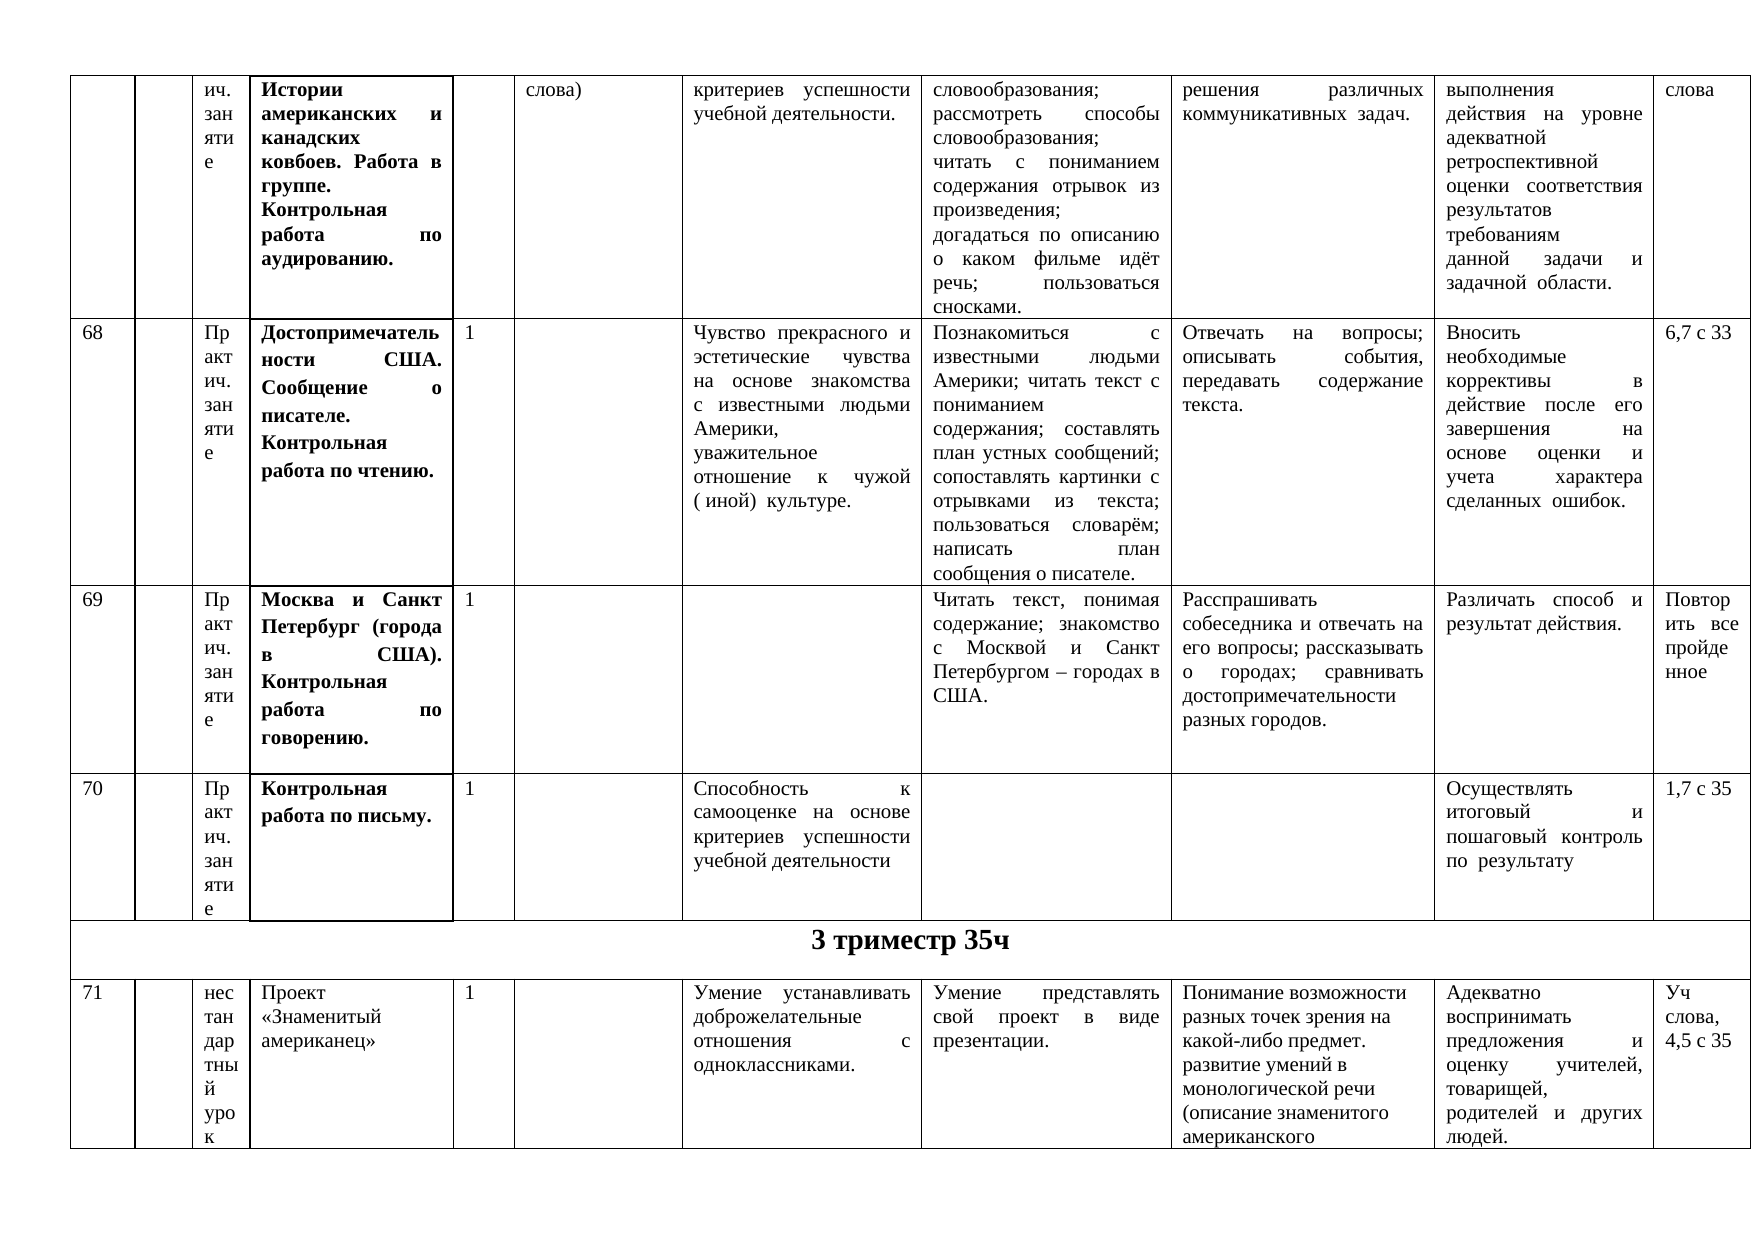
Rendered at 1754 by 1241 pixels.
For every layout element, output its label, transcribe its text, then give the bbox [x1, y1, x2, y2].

table_cell 1 [454, 319, 514, 584]
table_cell [515, 319, 682, 584]
table_cell 3 триместр 35ч [71, 921, 1750, 978]
table_cell 68 [71, 319, 134, 584]
table_cell [515, 774, 682, 920]
table_cell Практич. занятие [193, 319, 249, 584]
table_cell Расспрашивать собеседника и отвечать на его вопросы; рассказывать о городах; сравнивать достопримечательности разных городов. [1172, 586, 1434, 773]
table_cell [922, 76, 1171, 318]
table_cell 1 [454, 980, 514, 1148]
table_cell 1 [454, 76, 514, 318]
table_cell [1172, 980, 1434, 1148]
table_cell [515, 980, 682, 1148]
table_cell Контрольная работа по письму. [251, 775, 452, 920]
table_cell 69 [71, 586, 134, 773]
table_cell [515, 586, 682, 773]
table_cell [251, 77, 452, 318]
table_cell 1 [454, 774, 514, 920]
table_cell Различать способ и результат действия. [1435, 586, 1653, 773]
table_cell [683, 586, 921, 773]
table_cell Повторить все пройденное [1654, 586, 1750, 773]
table_cell нестандартный урок [214, 980, 249, 1148]
table_cell Способность к самооценке на основе критериев успешности учебной деятельности [683, 774, 921, 920]
table_cell [136, 586, 192, 773]
table_cell Осуществлять итоговый и пошаговый контроль по результату [1435, 774, 1653, 920]
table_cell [1435, 76, 1653, 318]
table_cell Москва и Санкт Петербург (города в США). Контрольная работа по говорению. [251, 587, 452, 773]
table_cell 70 [71, 774, 134, 920]
table_cell Читать текст, понимая содержание; знакомство с Москвой и Санкт Петербургом – городах в США. [922, 586, 1171, 773]
table_cell 6,7 c 33 [1654, 319, 1750, 584]
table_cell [515, 76, 682, 318]
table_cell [683, 980, 921, 1148]
table_cell 71 [71, 980, 134, 1148]
table_cell 1 [454, 586, 514, 773]
table_cell Практич. занятие [193, 774, 249, 920]
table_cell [1172, 76, 1434, 318]
table_cell [136, 319, 192, 584]
table_cell 1,7 c 35 [1654, 774, 1750, 920]
table_cell Практич. занятие [193, 76, 249, 318]
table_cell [922, 980, 1171, 1148]
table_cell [251, 980, 453, 1148]
table_cell Чувство прекрасного и эстетические чувства на основе знакомства с известными людьми Америки, уважительное отношение к чужой ( иной) культуре. [683, 319, 921, 584]
table_cell [1172, 774, 1434, 920]
table_cell Практич. занятие [193, 586, 249, 773]
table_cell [1435, 980, 1653, 1148]
table_cell [136, 76, 192, 318]
table_cell 67 [71, 76, 134, 318]
table_cell Познакомиться с известными людьми Америки; читать текст с пониманием содержания; составлять план устных сообщений; сопоставлять картинки с отрывками из текста; пользоваться словарём; написать план сообщения о писателе. [922, 319, 1171, 584]
table_cell Вносить необходимые коррективы в действие после его завершения на основе оценки и учета характера сделанных ошибок. [1435, 319, 1653, 584]
table_cell [136, 980, 192, 1148]
table_cell 4 c 28, уч слова [1654, 76, 1750, 318]
table_cell Достопримечательности США. Сообщение о писателе. Контрольная работа по чтению. [251, 320, 452, 584]
table_cell Уч слова, 4,5 c 35 [1654, 980, 1750, 1148]
table_cell [922, 774, 1171, 920]
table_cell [683, 76, 921, 318]
table_cell [136, 774, 192, 920]
table_cell Отвечать на вопросы; описывать события, передавать содержание текста. [1172, 319, 1434, 584]
